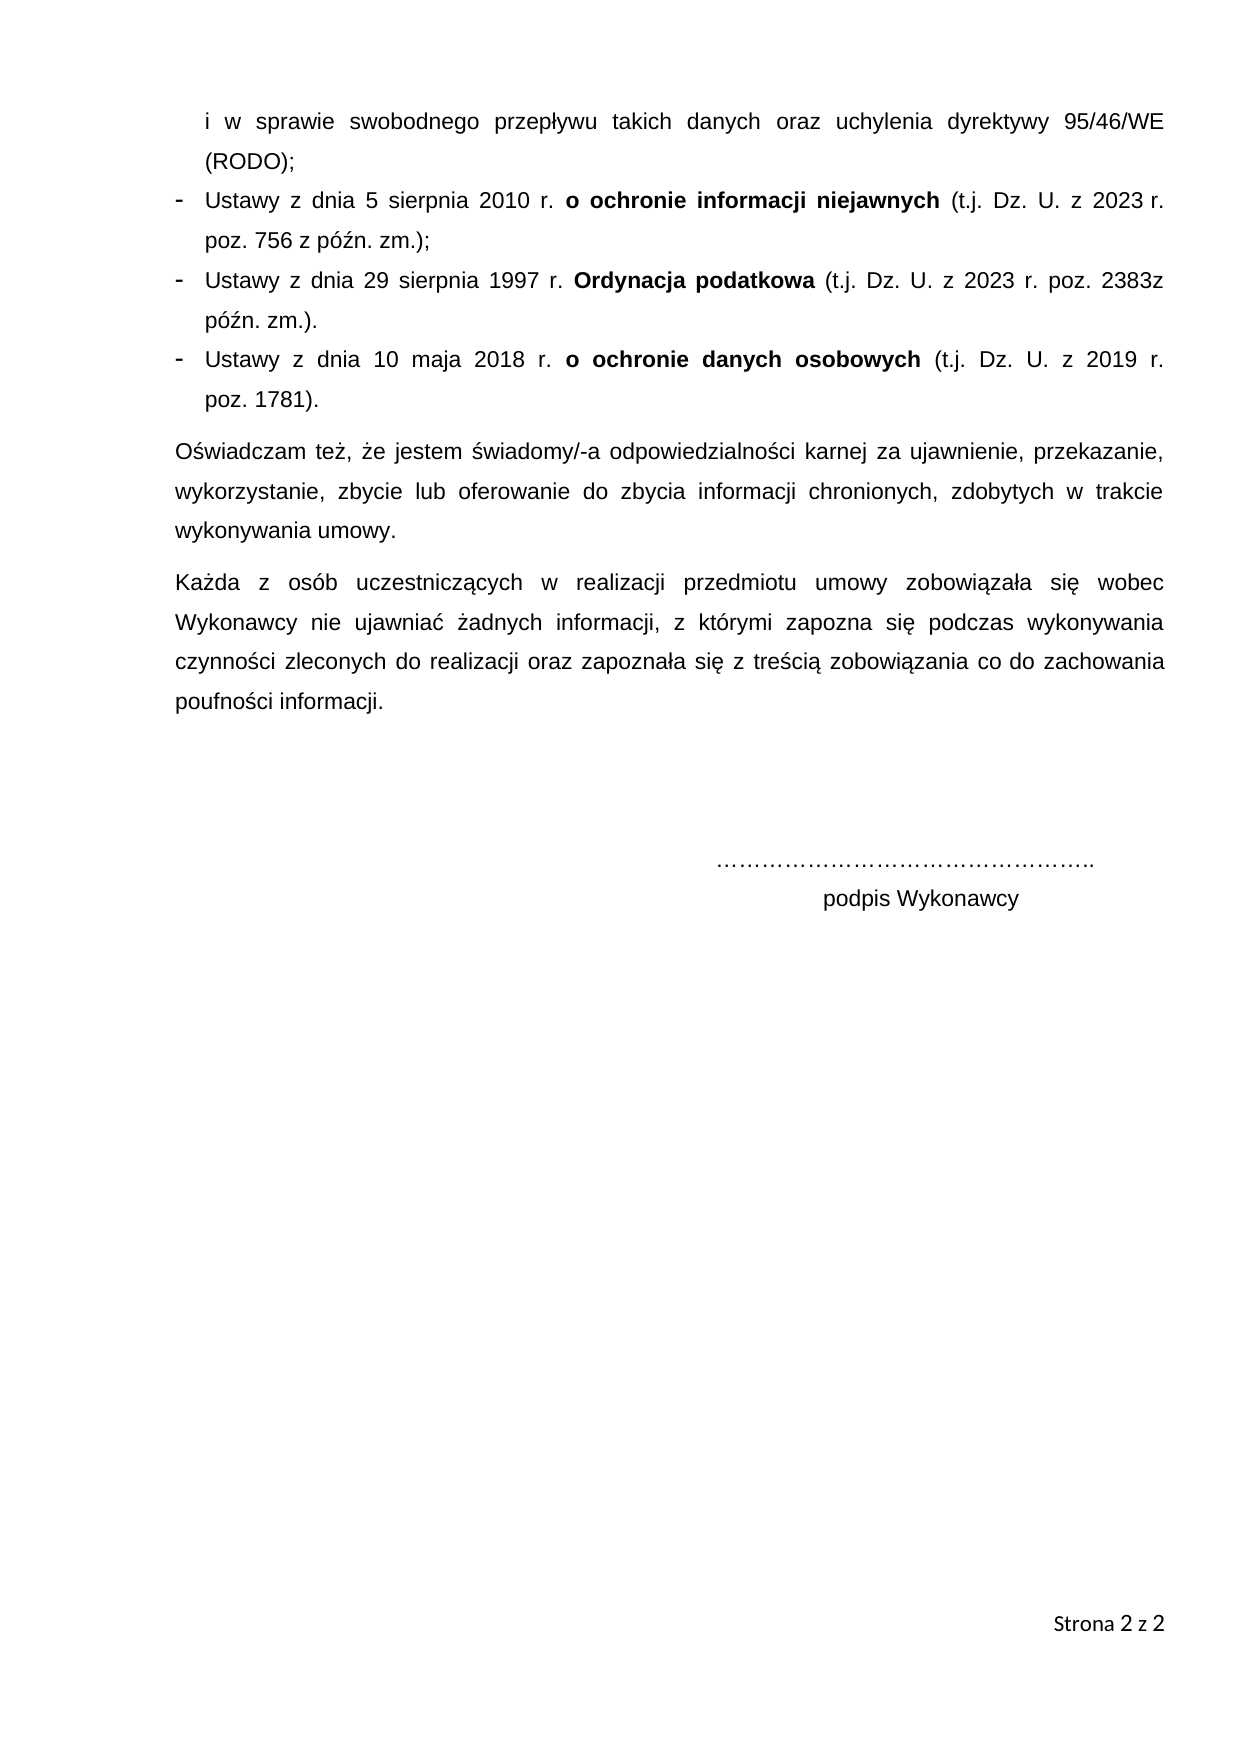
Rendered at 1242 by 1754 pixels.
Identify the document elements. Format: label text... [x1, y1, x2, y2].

list Ustawy z dnia 10 maja 2018 r. o ochronie danych osobowych (t.j. Dz. U. z 2019 r. poz. 1781). [175, 346, 1164, 413]
text ………………………………………….. [677, 846, 1164, 872]
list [175, 108, 1164, 174]
list Ustawy z dnia 5 sierpnia 2010 r. o ochronie informacji niejawnych (t.j. Dz. U. z 2023 r. poz. 756 z późn. zm.); [175, 187, 1164, 254]
text Oświadczam też, że jestem świadomy/-a odpowiedzialności karnej za ujawnienie, przekazanie, wykorzystanie, zbycie lub oferowanie do zbycia informacji chronionych, zdobytych w trakcie wykonywania umowy. [175, 438, 1164, 543]
list Ustawy z dnia 29 sierpnia 1997 r. Ordynacja podatkowa (t.j. Dz. U. z 2023 r. poz. 2383z późn. zm.). [175, 267, 1164, 333]
text podpis Wykonawcy [677, 885, 1164, 911]
text Każda z osób uczestniczących w realizacji przedmiotu umowy zobowiązała się wobec Wykonawcy nie ujawniać żadnych informacji, z którymi zapozna się podczas wykonywania czynności zleconych do realizacji oraz zapoznała się z treścią zobowiązania co do zachowania poufności informacji. [175, 569, 1164, 714]
